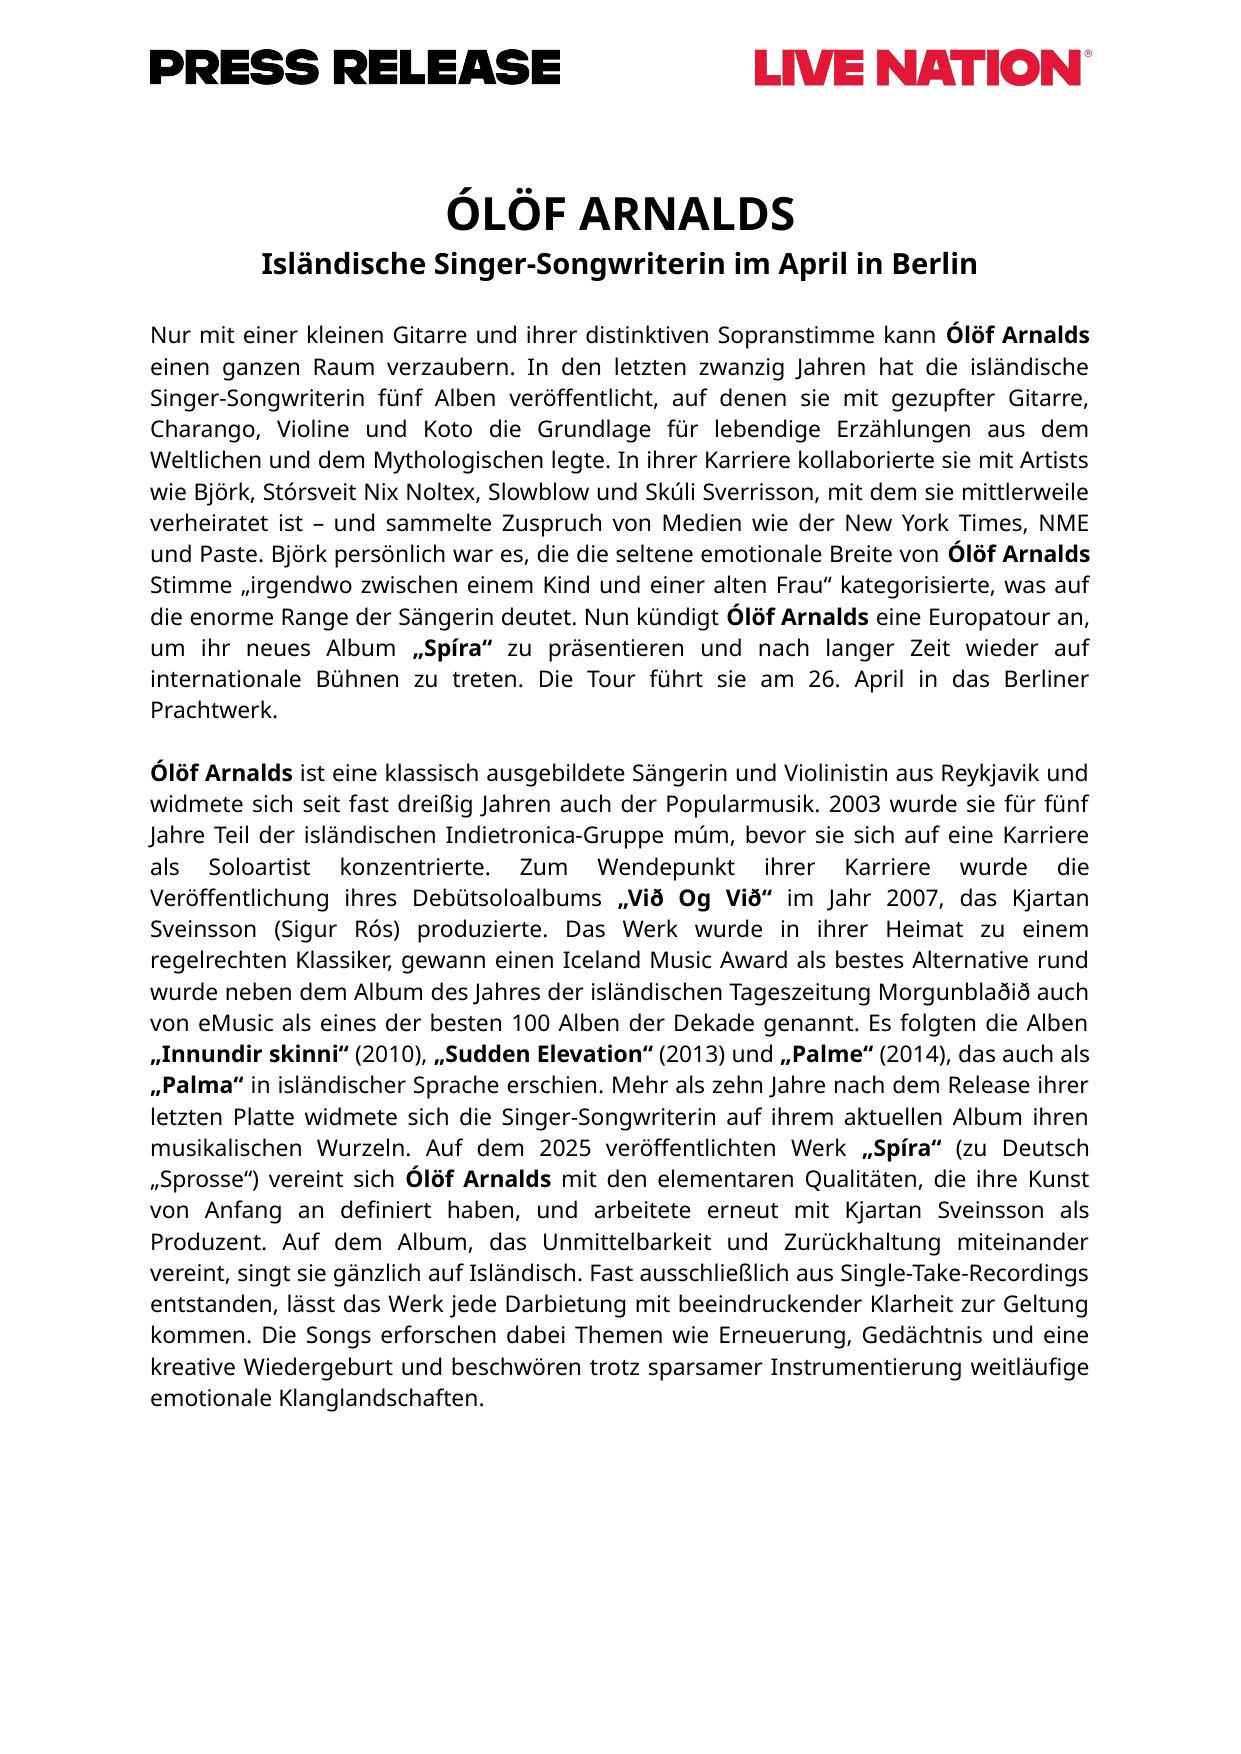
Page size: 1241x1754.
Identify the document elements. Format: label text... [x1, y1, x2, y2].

text Nur mit einer kleinen Gitarre und ihrer distinktiven Sopranstimme kann Ólöf Arnalds einen ganzen Raum verzaubern. In den letzten zwanzig Jahren hat die isländische Singer-Songwriterin fünf Alben veröffentlicht, auf denen sie mit gezupfter Gitarre, Charango, Violine und Koto die Grundlage für lebendige Erzählungen aus dem Weltlichen und dem Mythologischen legte. In ihrer Karriere kollaborierte sie mit Artists wie Björk, Stórsveit Nix Noltex, Slowblow und Skúli Sverrisson, mit dem sie mittlerweile verheiratet ist – und sammelte Zuspruch von Medien wie der New York Times, NME und Paste. Björk persönlich war es, die die seltene emotionale Breite von Ólöf Arnalds Stimme „irgendwo zwischen einem Kind und einer alten Frau“ kategorisierte, was auf die enorme Range der Sängerin deutet. Nun kündigt Ólöf Arnalds eine Europatour an, um ihr neues Album „Spíra“ zu präsentieren und nach langer Zeit wieder auf internationale Bühnen zu treten. Die Tour führt sie am 26. April in das Berliner Prachtwerk. [150, 319, 1090, 726]
picture [150, 49, 560, 85]
text Ólöf Arnalds ist eine klassisch ausgebildete Sängerin und Violinistin aus Reykjavik und widmete sich seit fast dreißig Jahren auch der Popularmusik. 2003 wurde sie für fünf Jahre Teil der isländischen Indietronica-Gruppe múm, bevor sie sich auf eine Karriere als Soloartist konzentrierte. Zum Wendepunkt ihrer Karriere wurde die Veröffentlichung ihres Debütsoloalbums „Við Og Við“ im Jahr 2007, das Kjartan Sveinsson (Sigur Rós) produzierte. Das Werk wurde in ihrer Heimat zu einem regelrechten Klassiker, gewann einen Iceland Music Award als bestes Alternative rund wurde neben dem Album des Jahres der isländischen Tageszeitung Morgunblaðið auch von eMusic als eines der besten 100 Alben der Dekade genannt. Es folgten die Alben „Innundir skinni“ (2010), „Sudden Elevation“ (2013) und „Palme“ (2014), das auch als „Palma“ in isländischer Sprache erschien. Mehr als zehn Jahre nach dem Release ihrer letzten Platte widmete sich die Singer-Songwriterin auf ihrem aktuellen Album ihren musikalischen Wurzeln. Auf dem 2025 veröffentlichten Werk „Spíra“ (zu Deutsch „Sprosse“) vereint sich Ólöf Arnalds mit den elementaren Qualitäten, die ihre Kunst von Anfang an definiert haben, und arbeitete erneut mit Kjartan Sveinsson als Produzent. Auf dem Album, das Unmittelbarkeit und Zurückhaltung miteinander vereint, singt sie gänzlich auf Isländisch. Fast ausschließlich aus Single-Take-Recordings entstanden, lässt das Werk jede Darbietung mit beeindruckender Klarheit zur Geltung kommen. Die Songs erforschen dabei Themen wie Erneuerung, Gedächtnis und eine kreative Wiedergeburt und beschwören trotz sparsamer Instrumentierung weitläufige emotionale Klanglandschaften. [150, 757, 1090, 1413]
picture [755, 49, 1092, 86]
title ÓLÖF ARNALDS [150, 181, 1090, 244]
text Isländische Singer-Songwriterin im April in Berlin [150, 244, 1090, 283]
